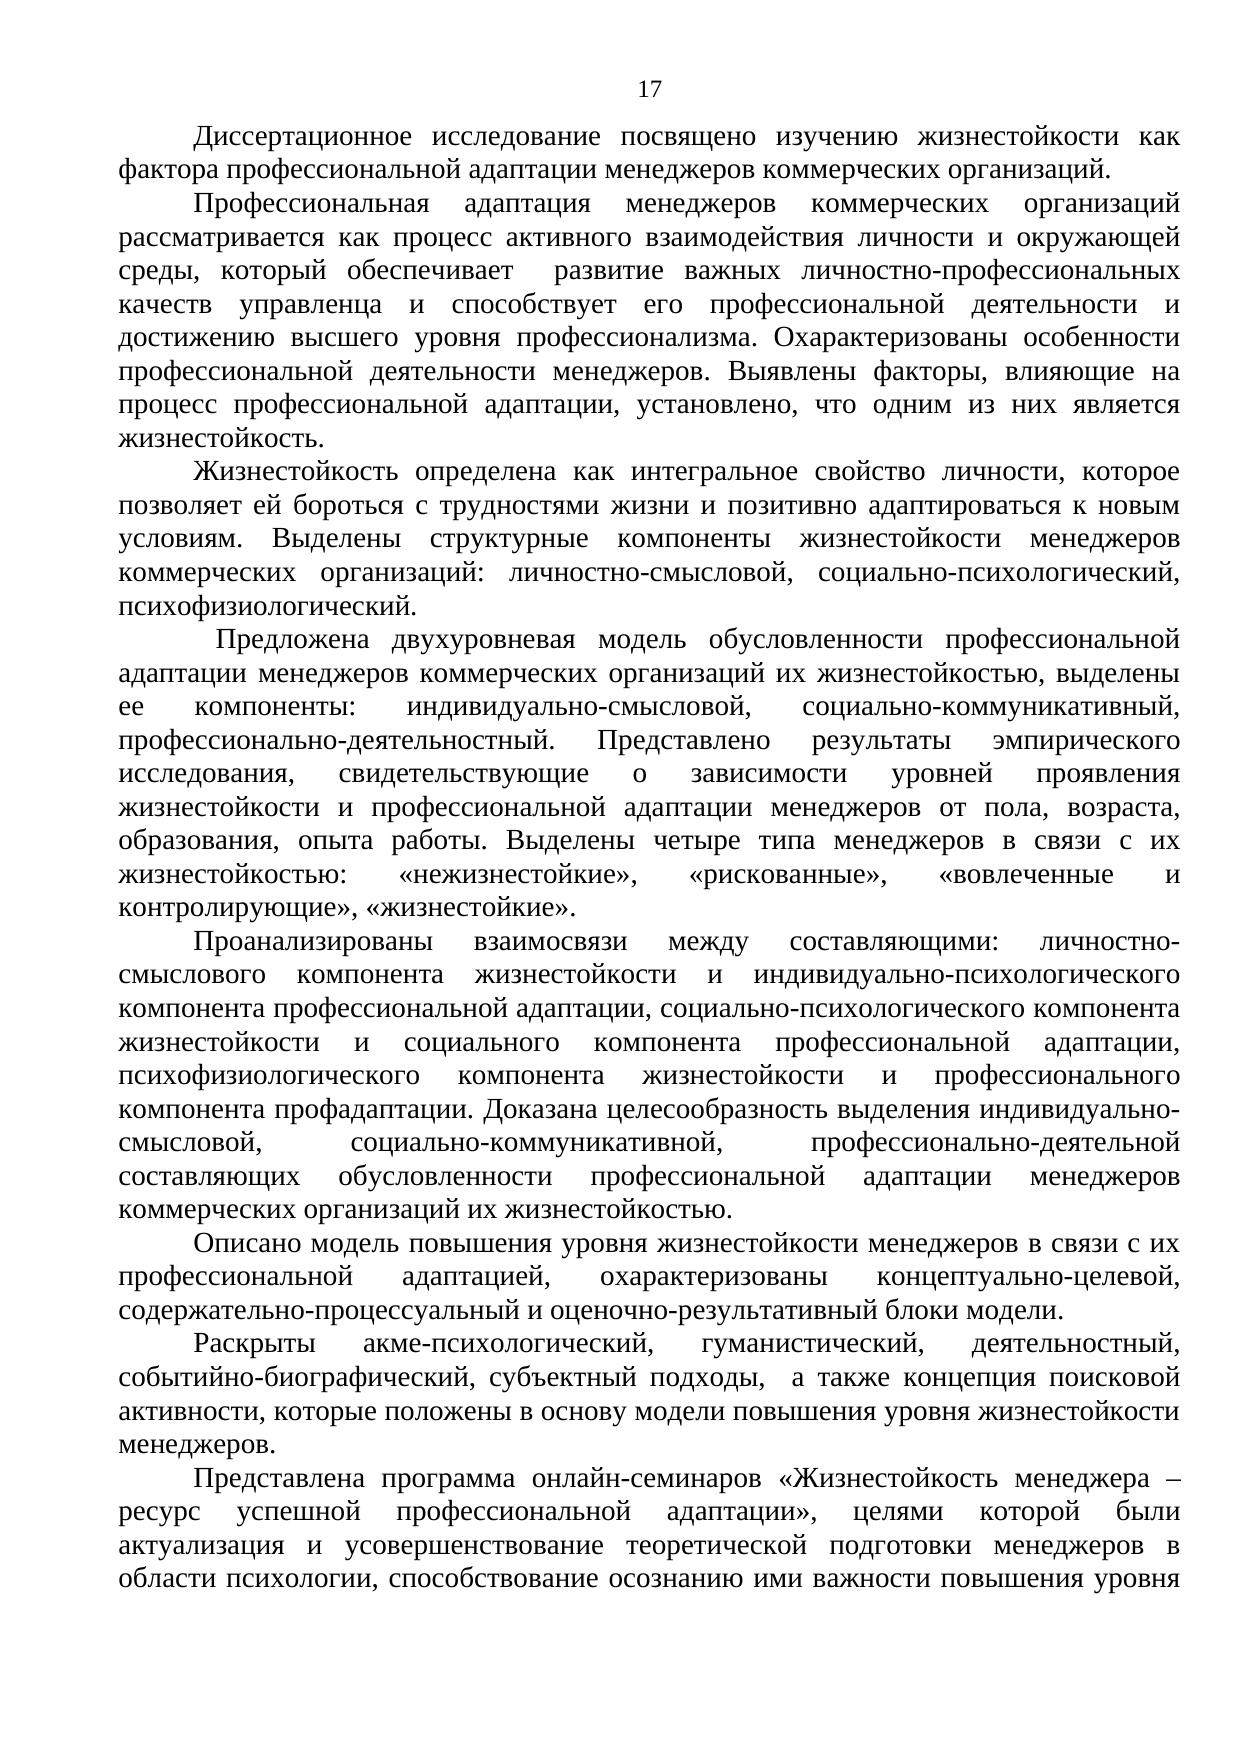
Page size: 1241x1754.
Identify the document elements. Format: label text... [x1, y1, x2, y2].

text Профессиональная адаптация менеджеров коммерческих организаций рассматривается как процесс активного взаимодействия личности и окружающей среды, который обеспечивает развитие важных личностно-профессиональных качеств управленца и способствует его профессиональной деятельности и достижению высшего уровня профессионализма. Охарактеризованы особенности профессиональной деятельности менеджеров. Выявлены факторы, влияющие на процесс профессиональной адаптации, установлено, что одним из них является жизнестойкость. [118, 185, 1181, 453]
text Предложена двухуровневая модель обусловленности профессиональной адаптации менеджеров коммерческих организаций их жизнестойкостью, выделены ее компоненты: индивидуально-смысловой, социально-коммуникативный, профессионально-деятельностный. Представлено результаты эмпирического исследования, свидетельствующие о зависимости уровней проявления жизнестойкости и профессиональной адаптации менеджеров от пола, возраста, образования, опыта работы. Выделены четыре типа менеджеров в связи с их жизнестойкостью: «нежизнестойкие», «рискованные», «вовлеченные и контролирующие», «жизнестойкие». [118, 621, 1181, 923]
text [118, 1460, 1181, 1594]
text Диссертационное исследование посвящено изучению жизнестойкости как фактора профессиональной адаптации менеджеров коммерческих организаций. [118, 118, 1181, 185]
text Проанализированы взаимосвязи между составляющими: личностно-смыслового компонента жизнестойкости и индивидуально-психологического компонента профессиональной адаптации, социально-психологического компонента жизнестойкости и социального компонента профессиональной адаптации, психофизиологического компонента жизнестойкости и профессионального компонента профадаптации. Доказана целесообразность выделения индивидуально-смысловой, социально-коммуникативной, профессионально-деятельной составляющих обусловленности профессиональной адаптации менеджеров коммерческих организаций их жизнестойкостью. [118, 923, 1181, 1225]
text Жизнестойкость определена как интегральное свойство личности, которое позволяет ей бороться с трудностями жизни и позитивно адаптироваться к новым условиям. Выделены структурные компоненты жизнестойкости менеджеров коммерческих организаций: личностно-смысловой, социально-психологический, психофизиологический. [118, 453, 1181, 621]
text Раскрыты акме-психологический, гуманистический, деятельностный, событийно-биографический, субъектный подходы, а также концепция поисковой активности, которые положены в основу модели повышения уровня жизнестойкости менеджеров. [118, 1326, 1181, 1460]
text Описано модель повышения уровня жизнестойкости менеджеров в связи с их профессиональной адаптацией, охарактеризованы концептуально-целевой, содержательно-процессуальный и оценочно-результативный блоки модели. [118, 1225, 1181, 1326]
